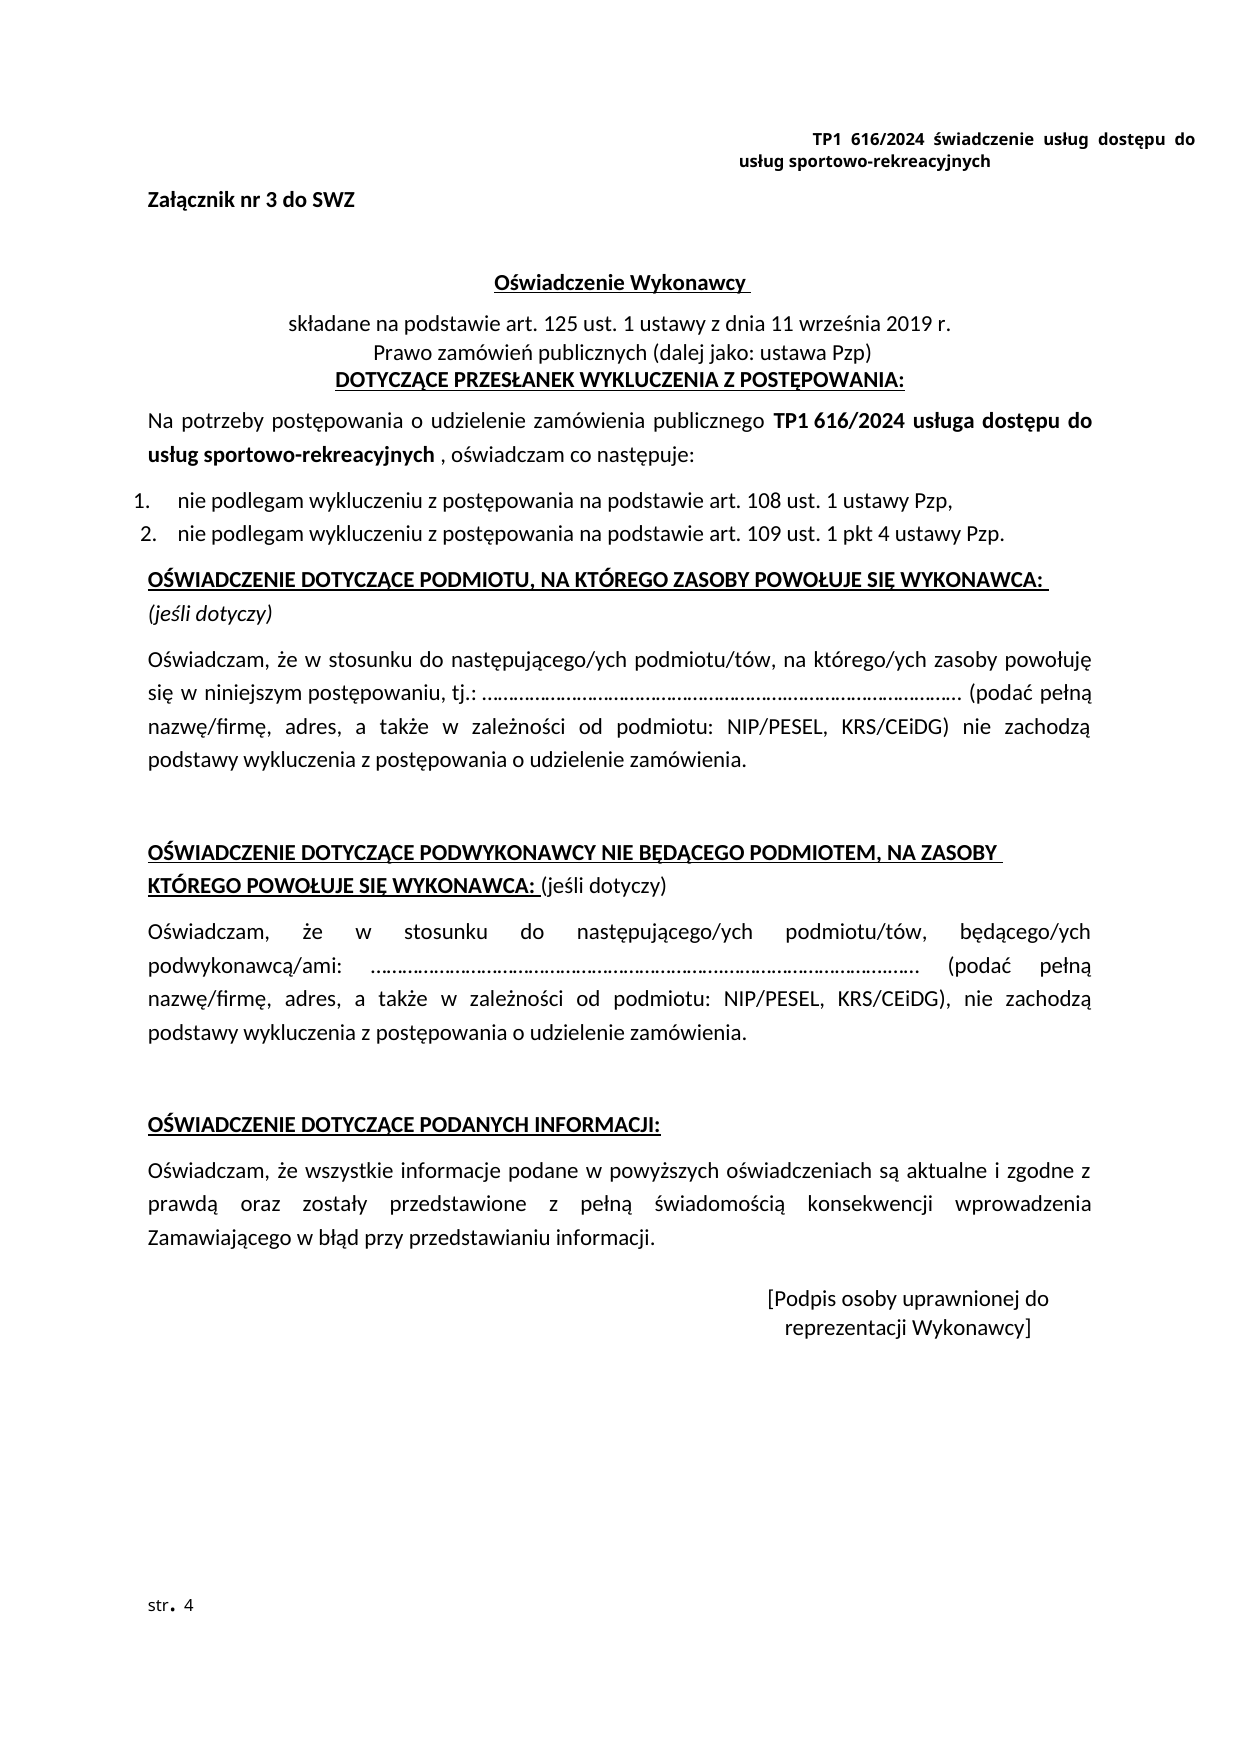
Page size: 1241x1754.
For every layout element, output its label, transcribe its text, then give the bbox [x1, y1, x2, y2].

list nie podlegam wykluczeniu z postępowania na podstawie art. 108 ust. 1 ustawy Pzp, [133, 486, 1093, 514]
text OŚWIADCZENIE DOTYCZĄCE PODWYKONAWCY NIE BĘDĄCEGO PODMIOTEM, NA ZASOBY KTÓREGO POWOŁUJE SIĘ WYKONAWCA: (jeśli dotyczy) [148, 838, 1093, 899]
text Oświadczam, że w stosunku do następującego/ych podmiotu/tów, będącego/ych podwykonawcą/ami: ………………………………………………………….………………………….…… (podać pełną nazwę/firmę, adres, a także w zależności od podmiotu: NIP/PESEL, KRS/CEiDG), nie zachodzą podstawy wykluczenia z postępowania o udzielenie zamówienia. [148, 917, 1093, 1046]
text Oświadczam, że wszystkie informacje podane w powyższych oświadczeniach są aktualne i zgodne z prawdą oraz zostały przedstawione z pełną świadomością konsekwencji wprowadzenia Zamawiającego w błąd przy przedstawianiu informacji. [148, 1156, 1093, 1251]
text OŚWIADCZENIE DOTYCZĄCE PODMIOTU, NA KTÓREGO ZASOBY POWOŁUJE SIĘ WYKONAWCA: (jeśli dotyczy) [148, 565, 1093, 627]
text [Podpis osoby uprawnionej do reprezentacji Wykonawcy] [723, 1284, 1093, 1341]
text składane na podstawie art. 125 ust. 1 ustawy z dnia 11 września 2019 r. [148, 309, 1093, 338]
text OŚWIADCZENIE DOTYCZĄCE PODANYCH INFORMACJI: [148, 1110, 1093, 1138]
list nie podlegam wykluczeniu z postępowania na podstawie art. 109 ust. 1 pkt 4 ustawy Pzp. [140, 519, 1093, 547]
text DOTYCZĄCE PRZESŁANEK WYKLUCZENIA Z POSTĘPOWANIA: [148, 366, 1093, 394]
text Załącznik nr 3 do SWZ [148, 185, 1093, 213]
text Prawo zamówień publicznych (dalej jako: ustawa Pzp) [148, 338, 1093, 366]
text Oświadczam, że w stosunku do następującego/ych podmiotu/tów, na którego/ych zasoby powołuję się w niniejszym postępowaniu, tj.: ………………………………………………….…………………………… (podać pełną nazwę/firmę, adres, a także w zależności od podmiotu: NIP/PESEL, KRS/CEiDG) nie zachodzą podstawy wykluczenia z postępowania o udzielenie zamówienia. [148, 645, 1093, 773]
text Na potrzeby postępowania o udzielenie zamówienia publicznego TP1 616/2024 usługa dostępu do usług sportowo-rekreacyjnych , oświadczam co następuje: [148, 406, 1093, 468]
text Oświadczenie Wykonawcy [148, 268, 1093, 296]
